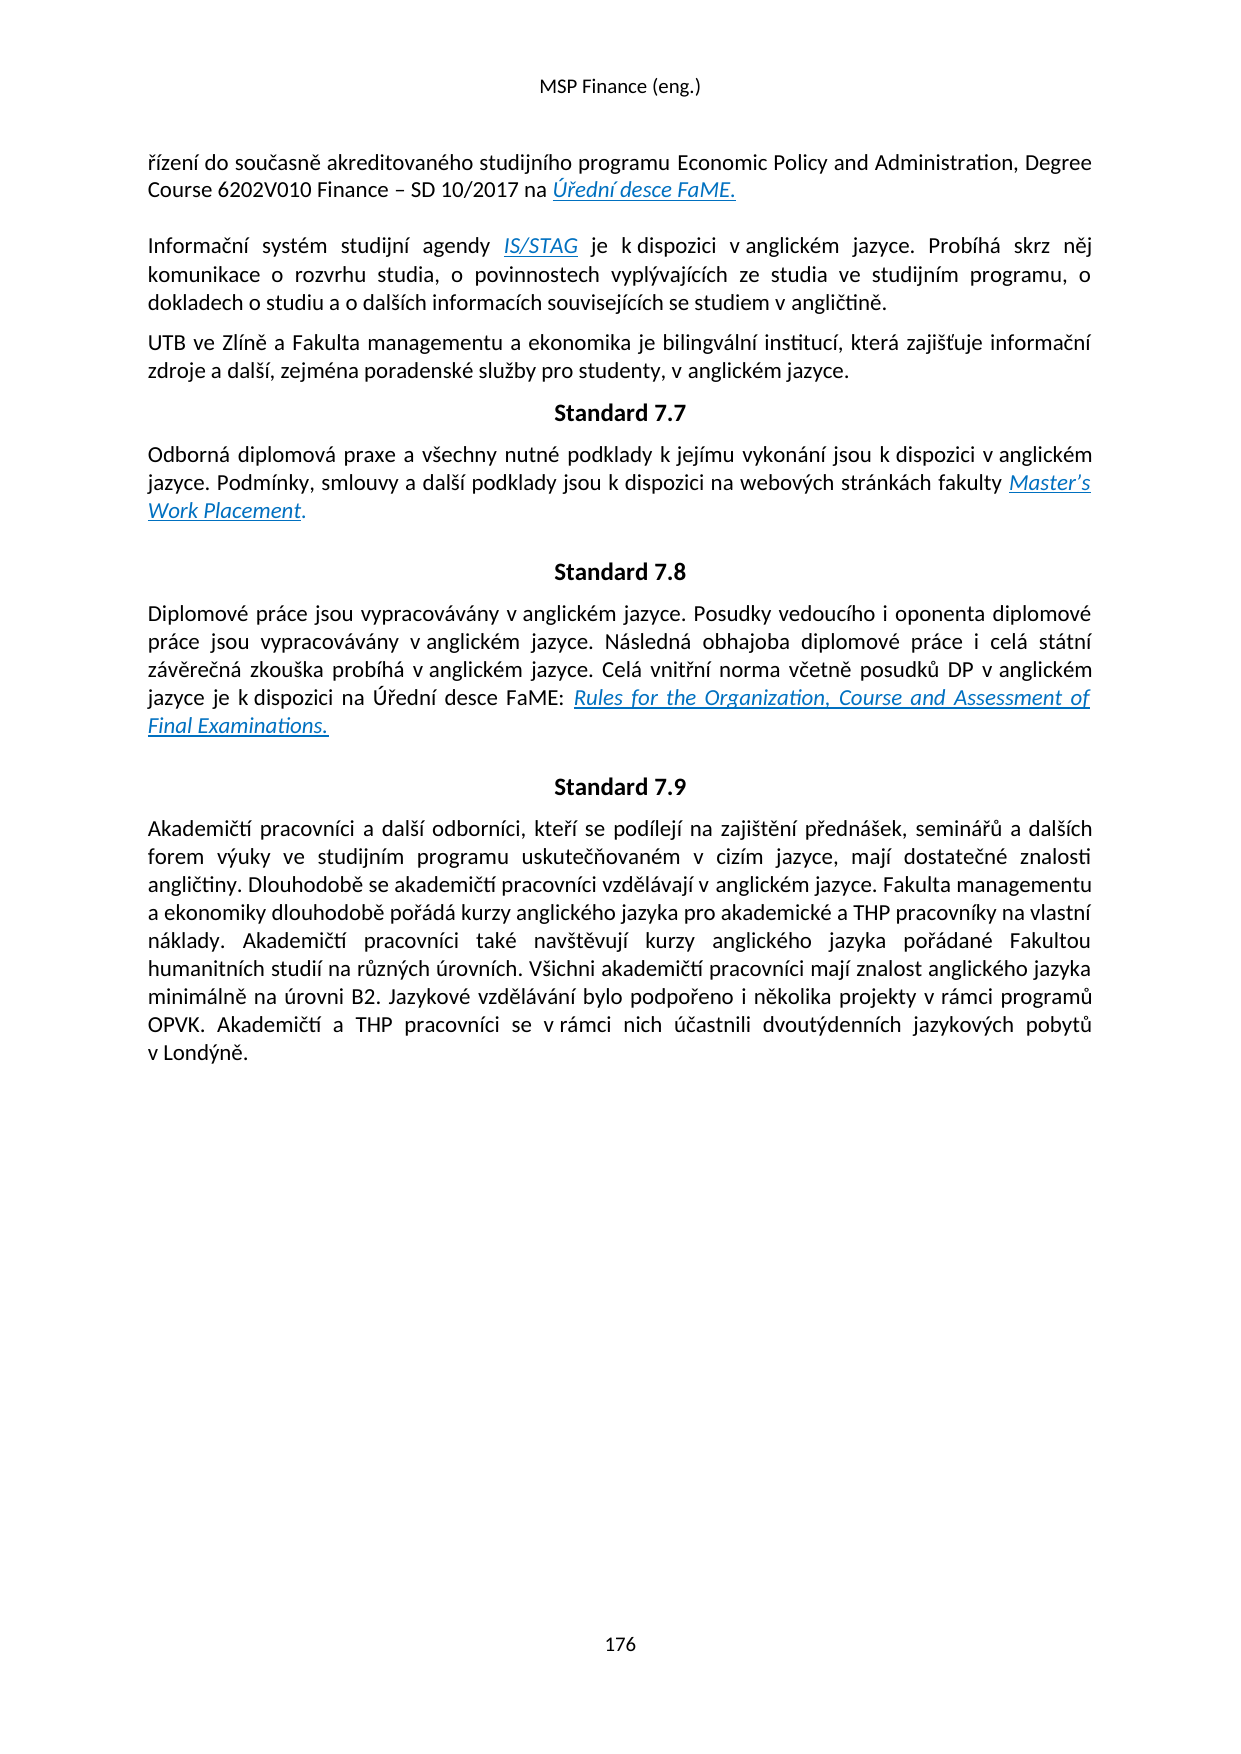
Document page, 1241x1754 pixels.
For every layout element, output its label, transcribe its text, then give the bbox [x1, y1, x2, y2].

subtitle Odborná diplomová praxe a všechny nutné podklady k jejímu vykonání jsou k dispozici v anglickém jazyce. Podmínky, smlouvy a další podklady jsou k dispozici na webových stránkách fakulty Master’s Work Placement. [148, 440, 1093, 524]
subtitle Standard 7.7 [148, 397, 1093, 427]
subtitle Standard 7.9 [148, 771, 1093, 802]
text Diplomové práce jsou vypracovávány v anglickém jazyce. Posudky vedoucího i oponenta diplomové práce jsou vypracovávány v anglickém jazyce. Následná obhajoba diplomové práce i celá státní závěrečná zkouška probíhá v anglickém jazyce. Celá vnitřní norma včetně posudků DP v anglickém jazyce je k dispozici na Úřední desce FaME: Rules for the Organization, Course and Assessment of Final Examinations. [148, 599, 1093, 739]
text UTB ve Zlíně a Fakulta managementu a ekonomika je bilingvální institucí, která zajišťuje informační zdroje a další, zejména poradenské služby pro studenty, v anglickém jazyce. [148, 328, 1093, 384]
text Akademičtí pracovníci a další odborníci, kteří se podílejí na zajištění přednášek, seminářů a dalších forem výuky ve studijním programu uskutečňovaném v cizím jazyce, mají dostatečné znalosti angličtiny. Dlouhodobě se akademičtí pracovníci vzdělávají v anglickém jazyce. Fakulta managementu a ekonomiky dlouhodobě pořádá kurzy anglického jazyka pro akademické a THP pracovníky na vlastní náklady. Akademičtí pracovníci také navštěvují kurzy anglického jazyka pořádané Fakultou humanitních studií na různých úrovních. Všichni akademičtí pracovníci mají znalost anglického jazyka minimálně na úrovni B2. Jazykové vzdělávání bylo podpořeno i několika projekty v rámci programů OPVK. Akademičtí a THP pracovníci se v rámci nich účastnili dvoutýdenních jazykových pobytů v Londýně. [148, 814, 1093, 1067]
subtitle Standard 7.8 [148, 556, 1093, 587]
text Informační systém studijní agendy IS/STAG je k dispozici v anglickém jazyce. Probíhá skrz něj komunikace o rozvrhu studia, o povinnostech vyplývajících ze studia ve studijním programu, o dokladech o studiu a o dalších informacích souvisejících se studiem v angličtině. [148, 232, 1093, 316]
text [148, 148, 1093, 204]
